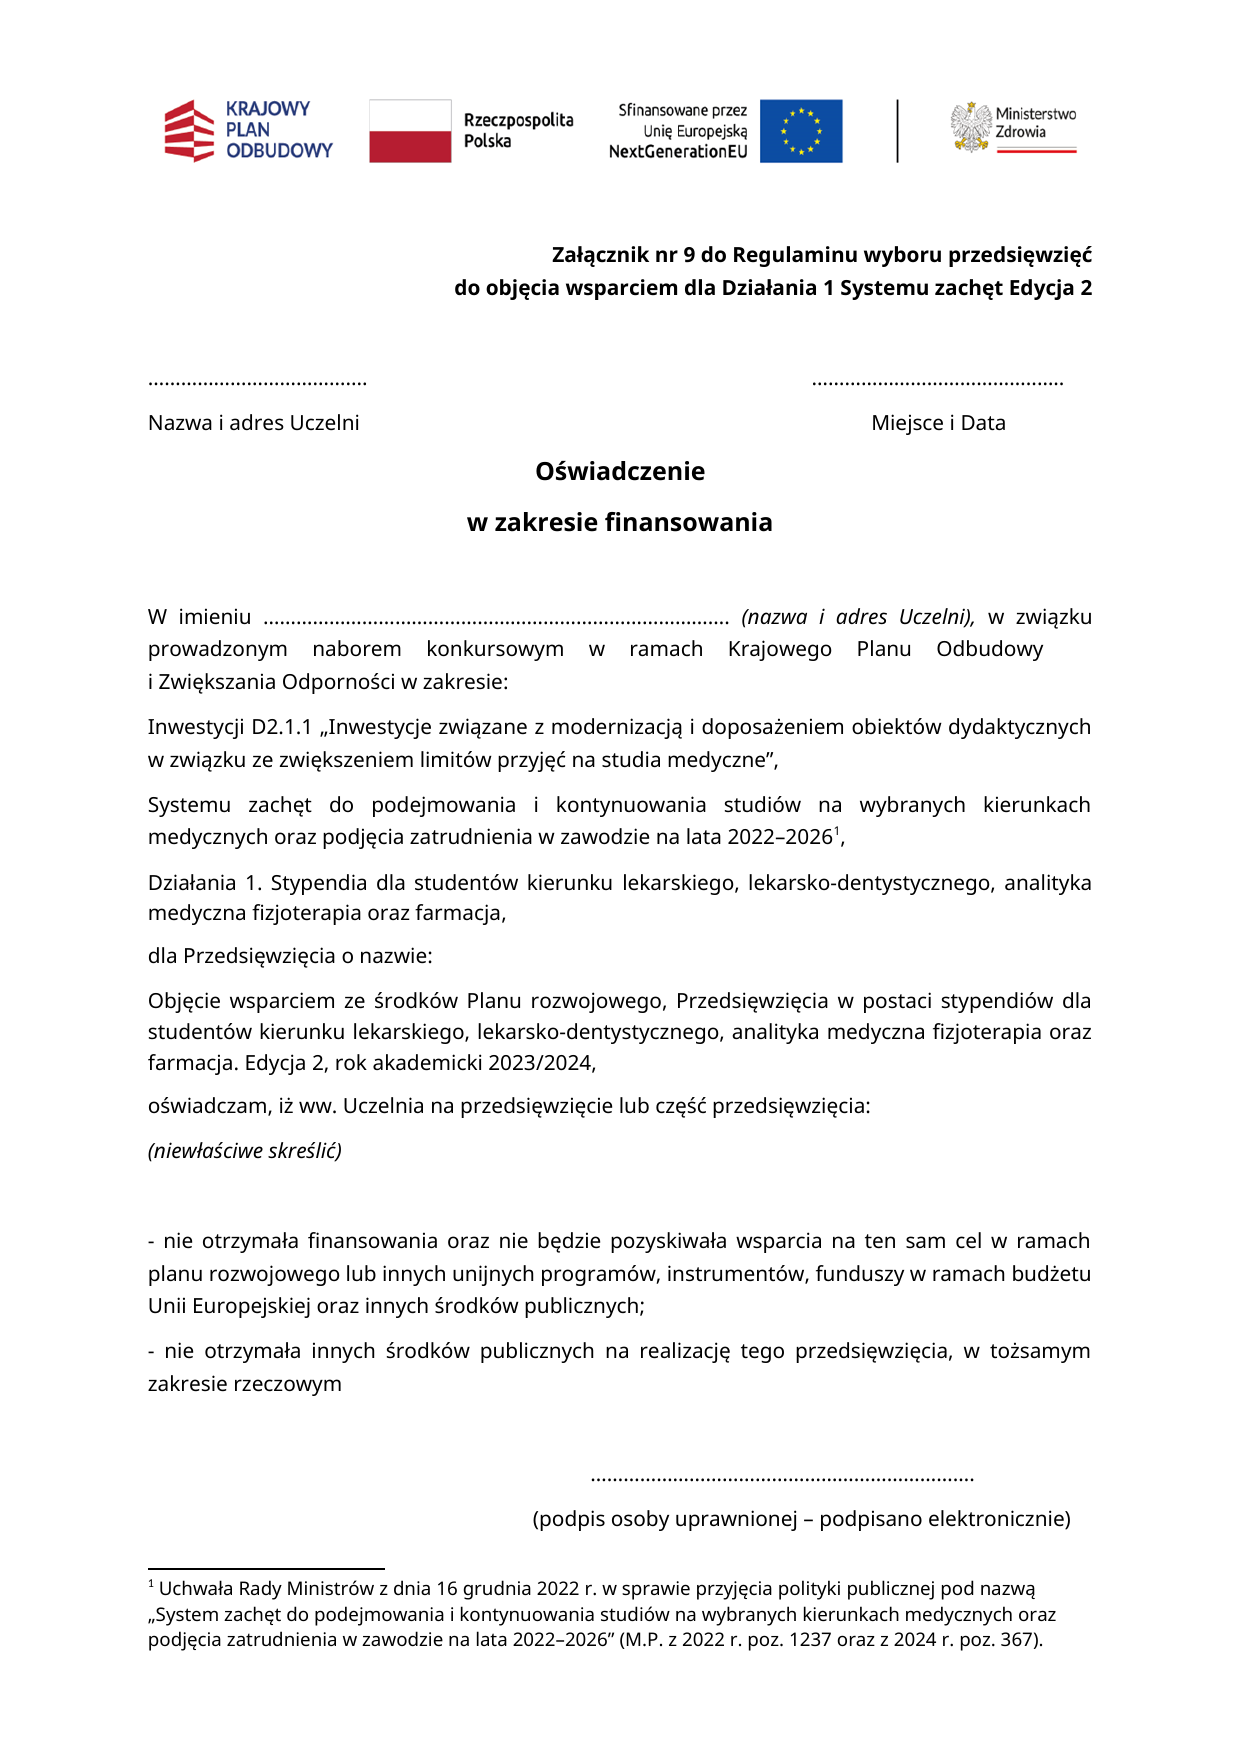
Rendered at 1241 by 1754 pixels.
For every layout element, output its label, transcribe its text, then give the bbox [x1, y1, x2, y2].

text Działania 1. Stypendia dla studentów kierunku lekarskiego, lekarsko-dentystycznego, analityka medyczna fizjoterapia oraz farmacja, [148, 868, 1093, 927]
text Nazwa i adres Uczelni Miejsce i Data [148, 408, 1093, 437]
text (podpis osoby uprawnionej – podpisano elektronicznie) [148, 1504, 1093, 1533]
text - nie otrzymała finansowania oraz nie będzie pozyskiwała wsparcia na ten sam cel w ramach planu rozwojowego lub innych unijnych programów, instrumentów, funduszy w ramach budżetu Unii Europejskiej oraz innych środków publicznych; [148, 1226, 1093, 1320]
text ……………………………………………………………. [516, 1459, 1093, 1488]
text oświadczam, iż ww. Uczelnia na przedsięwzięcie lub część przedsięwzięcia: [148, 1091, 1093, 1119]
text w zakresie finansowania [148, 505, 1093, 539]
text - nie otrzymała innych środków publicznych na realizację tego przedsięwzięcia, w tożsamym zakresie rzeczowym [148, 1336, 1093, 1397]
text Załącznik nr 9 do Regulaminu wyboru przedsięwzięć [148, 240, 1093, 269]
text Inwestycji D2.1.1 „Inwestycje związane z modernizacją i doposażeniem obiektów dydaktycznych w związku ze zwiększeniem limitów przyjęć na studia medyczne”, [148, 712, 1093, 773]
text Oświadczenie [148, 453, 1093, 487]
text Systemu zachęt do podejmowania i kontynuowania studiów na wybranych kierunkach medycznych oraz podjęcia zatrudnienia w zawodzie na lata 2022–2026, [148, 790, 1093, 851]
text Objęcie wsparciem ze środków Planu rozwojowego, Przedsięwzięcia w postaci stypendiów dla studentów kierunku lekarskiego, lekarsko-dentystycznego, analityka medyczna fizjoterapia oraz farmacja. Edycja 2, rok akademicki 2023/2024, [148, 986, 1093, 1076]
text (niewłaściwe skreślić) [148, 1136, 1093, 1164]
text W imieniu …………………………………………………………………………. (nazwa i adres Uczelni), w związku prowadzonym naborem konkursowym w ramach Krajowego Planu Odbudowy i Zwiększania Odporności w zakresie: [148, 602, 1093, 696]
picture [147, 73, 1096, 183]
text ……………………………….... …………………………………..….. [148, 363, 1093, 392]
text dla Przedsięwzięcia o nazwie: [148, 941, 1093, 970]
text do objęcia wsparciem dla Działania 1 Systemu zachęt Edycja 2 [148, 273, 1093, 301]
